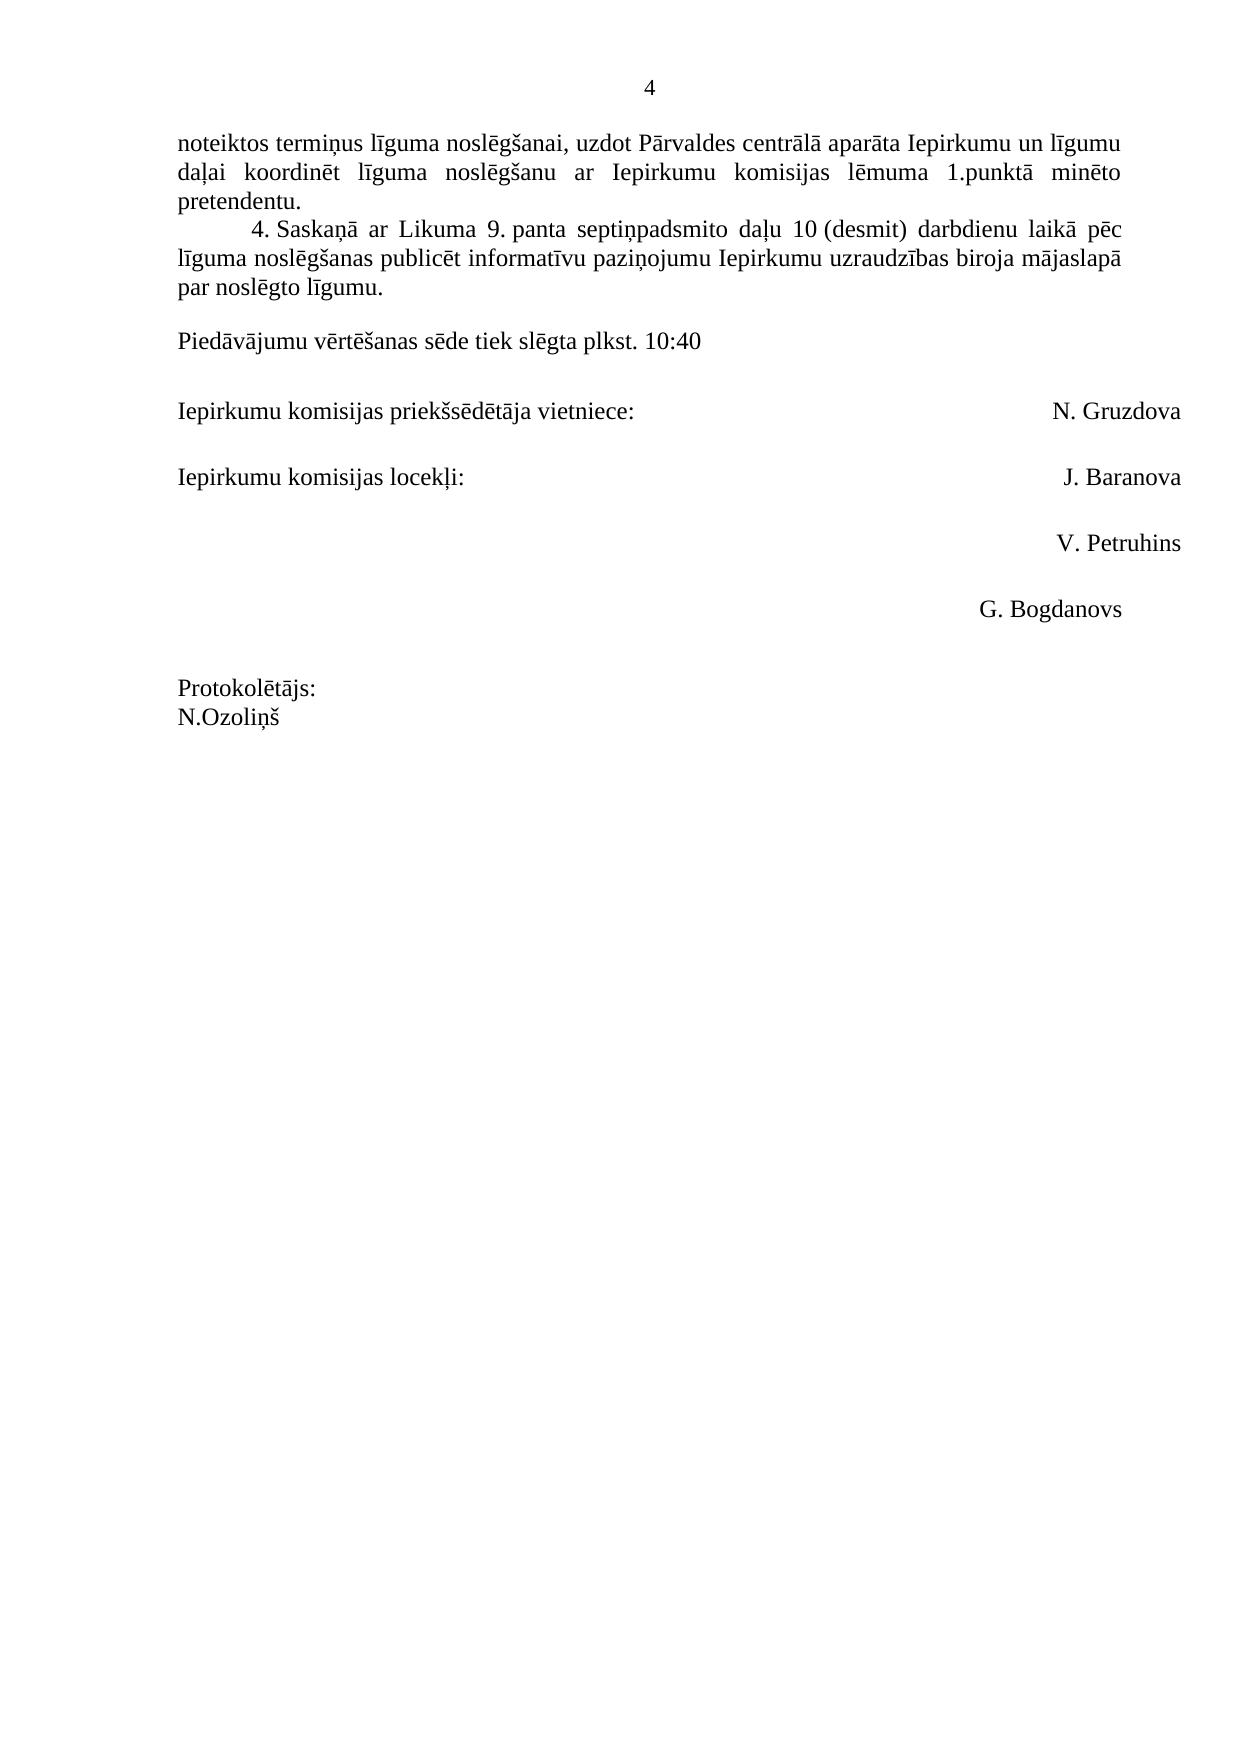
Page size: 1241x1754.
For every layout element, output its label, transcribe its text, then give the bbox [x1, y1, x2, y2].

text G. Bogdanovs [177, 594, 1122, 623]
text Piedāvājumu vērtēšanas sēde tiek slēgta plkst. 10:40 [177, 326, 1122, 354]
text 4. Saskaņā ar Likuma 9. panta septiņpadsmito daļu 10 (desmit) darbdienu laikā pēc līguma noslēgšanas publicēt informatīvu paziņojumu Iepirkumu uzraudzības biroja mājaslapā par noslēgto līgumu. [177, 214, 1122, 301]
text Iepirkumu komisijas priekšsēdētāja vietniece: N. Gruzdova [177, 396, 1122, 424]
text Protokolētājs: N.Ozoliņš [177, 673, 1122, 731]
text Iepirkumu komisijas locekļi: J. Baranova [177, 462, 1122, 491]
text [177, 128, 1122, 214]
text V. Petruhins [177, 528, 1122, 557]
